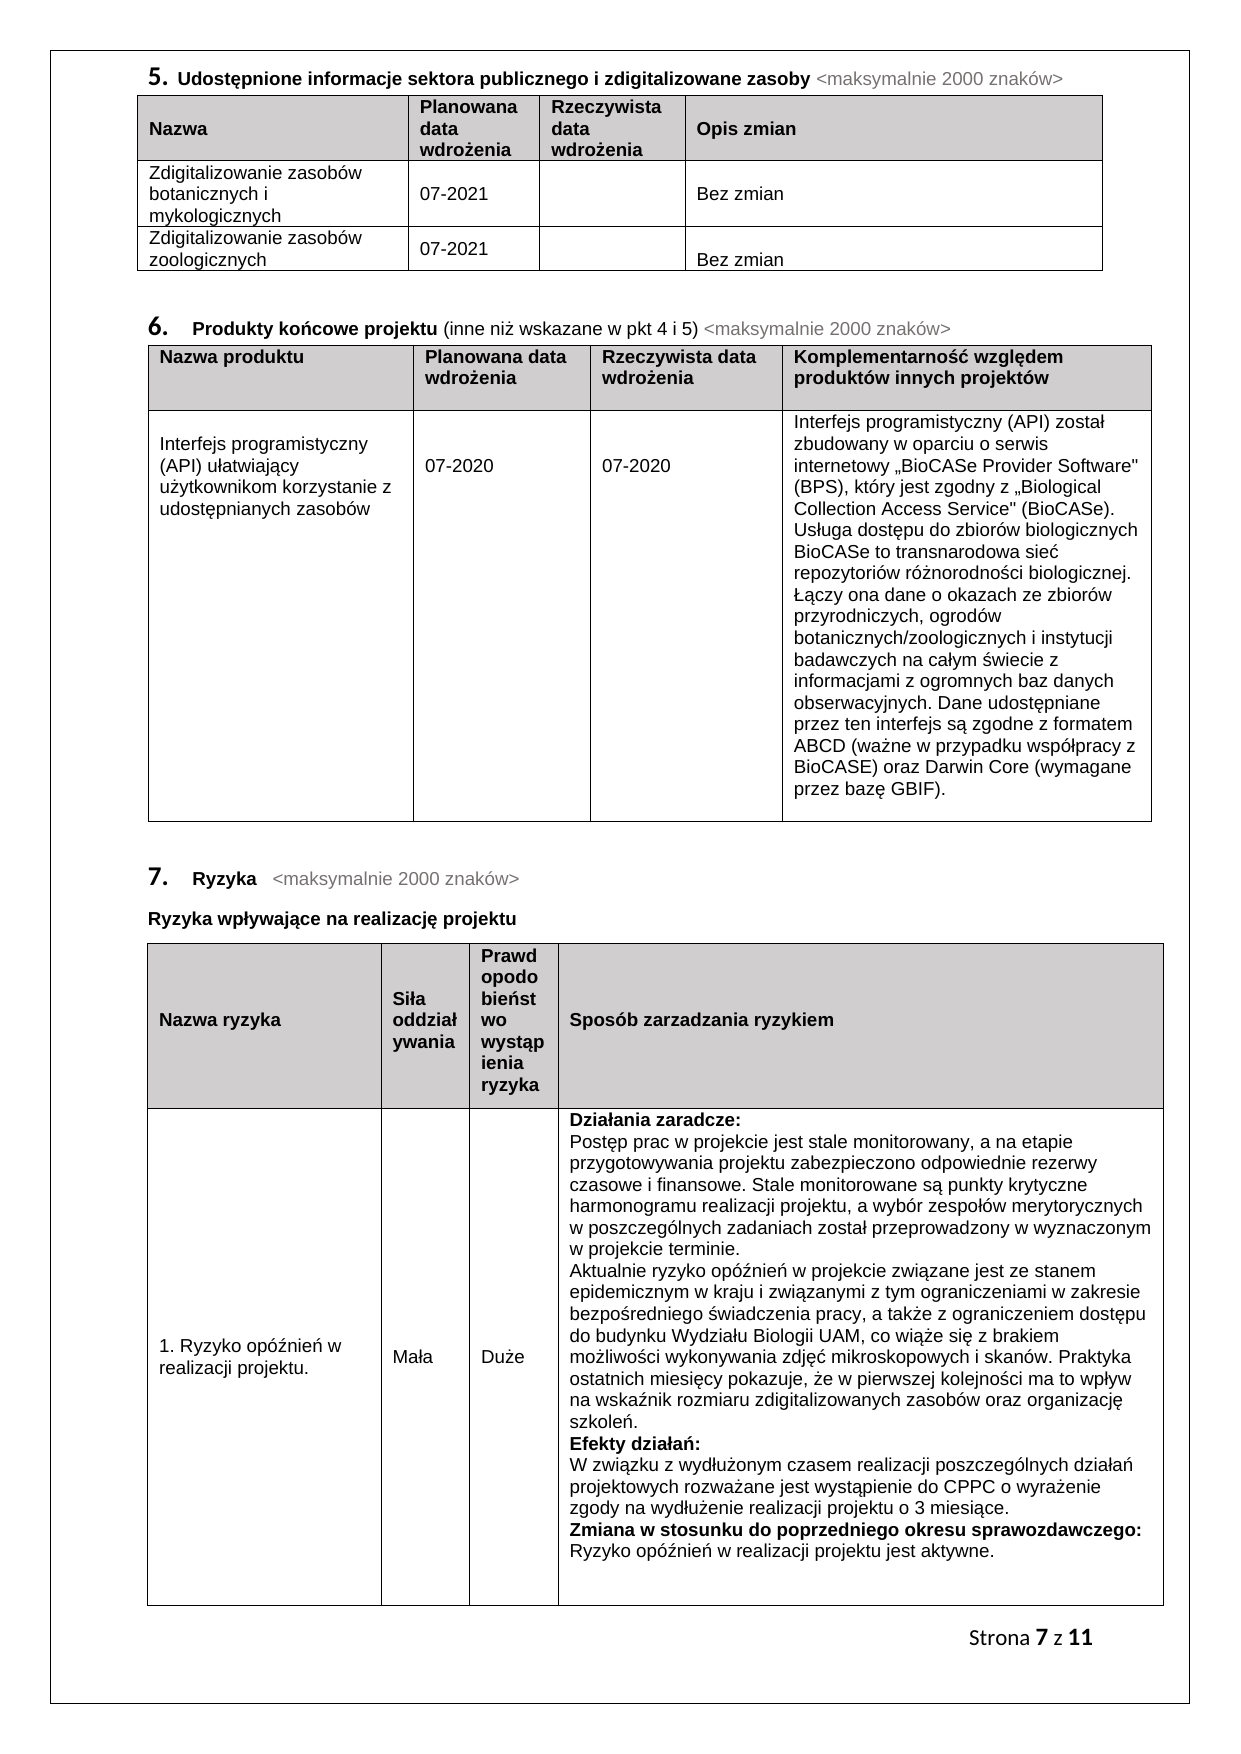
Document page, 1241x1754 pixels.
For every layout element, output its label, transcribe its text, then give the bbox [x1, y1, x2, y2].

text Ryzyka wpływające na realizację projektu [148, 908, 1093, 929]
subtitle Produkty końcowe projektu (inne niż wskazane w pkt 4 i 5) <maksymalnie 2000 znaków> [148, 309, 1093, 342]
table_header Nazwa [138, 96, 408, 160]
table_header Prawdopodobieństwo wystąpienia ryzyka [470, 944, 558, 1108]
table_cell Bez zmian [686, 161, 1102, 226]
table_header Rzeczywista data wdrożenia [540, 96, 685, 160]
table_cell Działania zaradcze: Postęp prac w projekcie jest stale monitorowany, a na etapie przygotowywania projektu zabezpieczono odpowiednie rezerwy czasowe i finansowe. Stale monitorowane są punkty krytyczne harmonogramu realizacji projektu, a wybór zespołów merytorycznych w poszczególnych zadaniach został przeprowadzony w wyznaczonym w projekcie terminie. Aktualnie ryzyko opóźnień w projekcie związane jest ze stanem epidemicznym w kraju i związanymi z tym ograniczeniami w zakresie bezpośredniego świadczenia pracy, a także z ograniczeniem dostępu do budynku Wydziału Biologii UAM, co wiąże się z brakiem możliwości wykonywania zdjęć mikroskopowych i skanów. Praktyka ostatnich miesięcy pokazuje, że w pierwszej kolejności ma to wpływ na wskaźnik rozmiaru zdigitalizowanych zasobów oraz organizację szkoleń. Efekty działań: W związku z wydłużonym czasem realizacji poszczególnych działań projektowych rozważane jest wystąpienie do CPPC o wyrażenie zgody na wydłużenie realizacji projektu o 3 miesiące. Zmiana w stosunku do poprzedniego okresu sprawozdawczego: Ryzyko opóźnień w realizacji projektu jest aktywne. [559, 1109, 1163, 1605]
table_cell 1. Ryzyko opóźnień w realizacji projektu. [148, 1109, 381, 1605]
table_cell Interfejs programistyczny (API) został zbudowany w oparciu o serwis internetowy „BioCASe Provider Software" (BPS), który jest zgodny z „Biological Collection Access Service" (BioCASe). Usługa dostępu do zbiorów biologicznych BioCASe to transnarodowa sieć repozytoriów różnorodności biologicznej. Łączy ona dane o okazach ze zbiorów przyrodniczych, ogrodów botanicznych/zoologicznych i instytucji badawczych na całym świecie z informacjami z ogromnych baz danych obserwacyjnych. Dane udostępniane przez ten interfejs są zgodne z formatem ABCD (ważne w przypadku współpracy z BioCASE) oraz Darwin Core (wymagane przez bazę GBIF). [783, 411, 1151, 821]
table_header Nazwa ryzyka [148, 944, 381, 1108]
table_cell 07-2021 [409, 227, 539, 270]
table_cell 07-2020 [414, 411, 590, 821]
table_cell Zdigitalizowanie zasobów zoologicznych [138, 227, 408, 270]
table_cell [540, 161, 685, 226]
table_header Rzeczywista data wdrożenia [591, 346, 782, 410]
table_cell [540, 227, 685, 270]
table_header Planowana data wdrożenia [414, 346, 590, 410]
subtitle Udostępnione informacje sektora publicznego i zdigitalizowane zasoby <maksymalnie 2000 znaków> [148, 59, 1093, 92]
table_cell Interfejs programistyczny (API) ułatwiający użytkownikom korzystanie z udostępnianych zasobów [149, 411, 413, 821]
table_header Nazwa produktu [149, 346, 413, 410]
table_header Planowana data wdrożenia [409, 96, 539, 160]
table_cell 07-2020 [591, 411, 782, 821]
table_header Siła oddziaływania [382, 944, 469, 1108]
table_header Sposób zarzadzania ryzykiem [559, 944, 1163, 1108]
table_cell Duże [470, 1109, 558, 1605]
table_header Komplementarność względem produktów innych projektów [783, 346, 1151, 410]
list Ryzyka <maksymalnie 2000 znaków> [148, 859, 1093, 892]
table_cell Bez zmian [686, 227, 1102, 270]
table_cell Mała [382, 1109, 469, 1605]
table_cell 07-2021 [409, 161, 539, 226]
table_header Opis zmian [686, 96, 1102, 160]
table_cell Zdigitalizowanie zasobów botanicznych i mykologicznych [138, 161, 408, 226]
